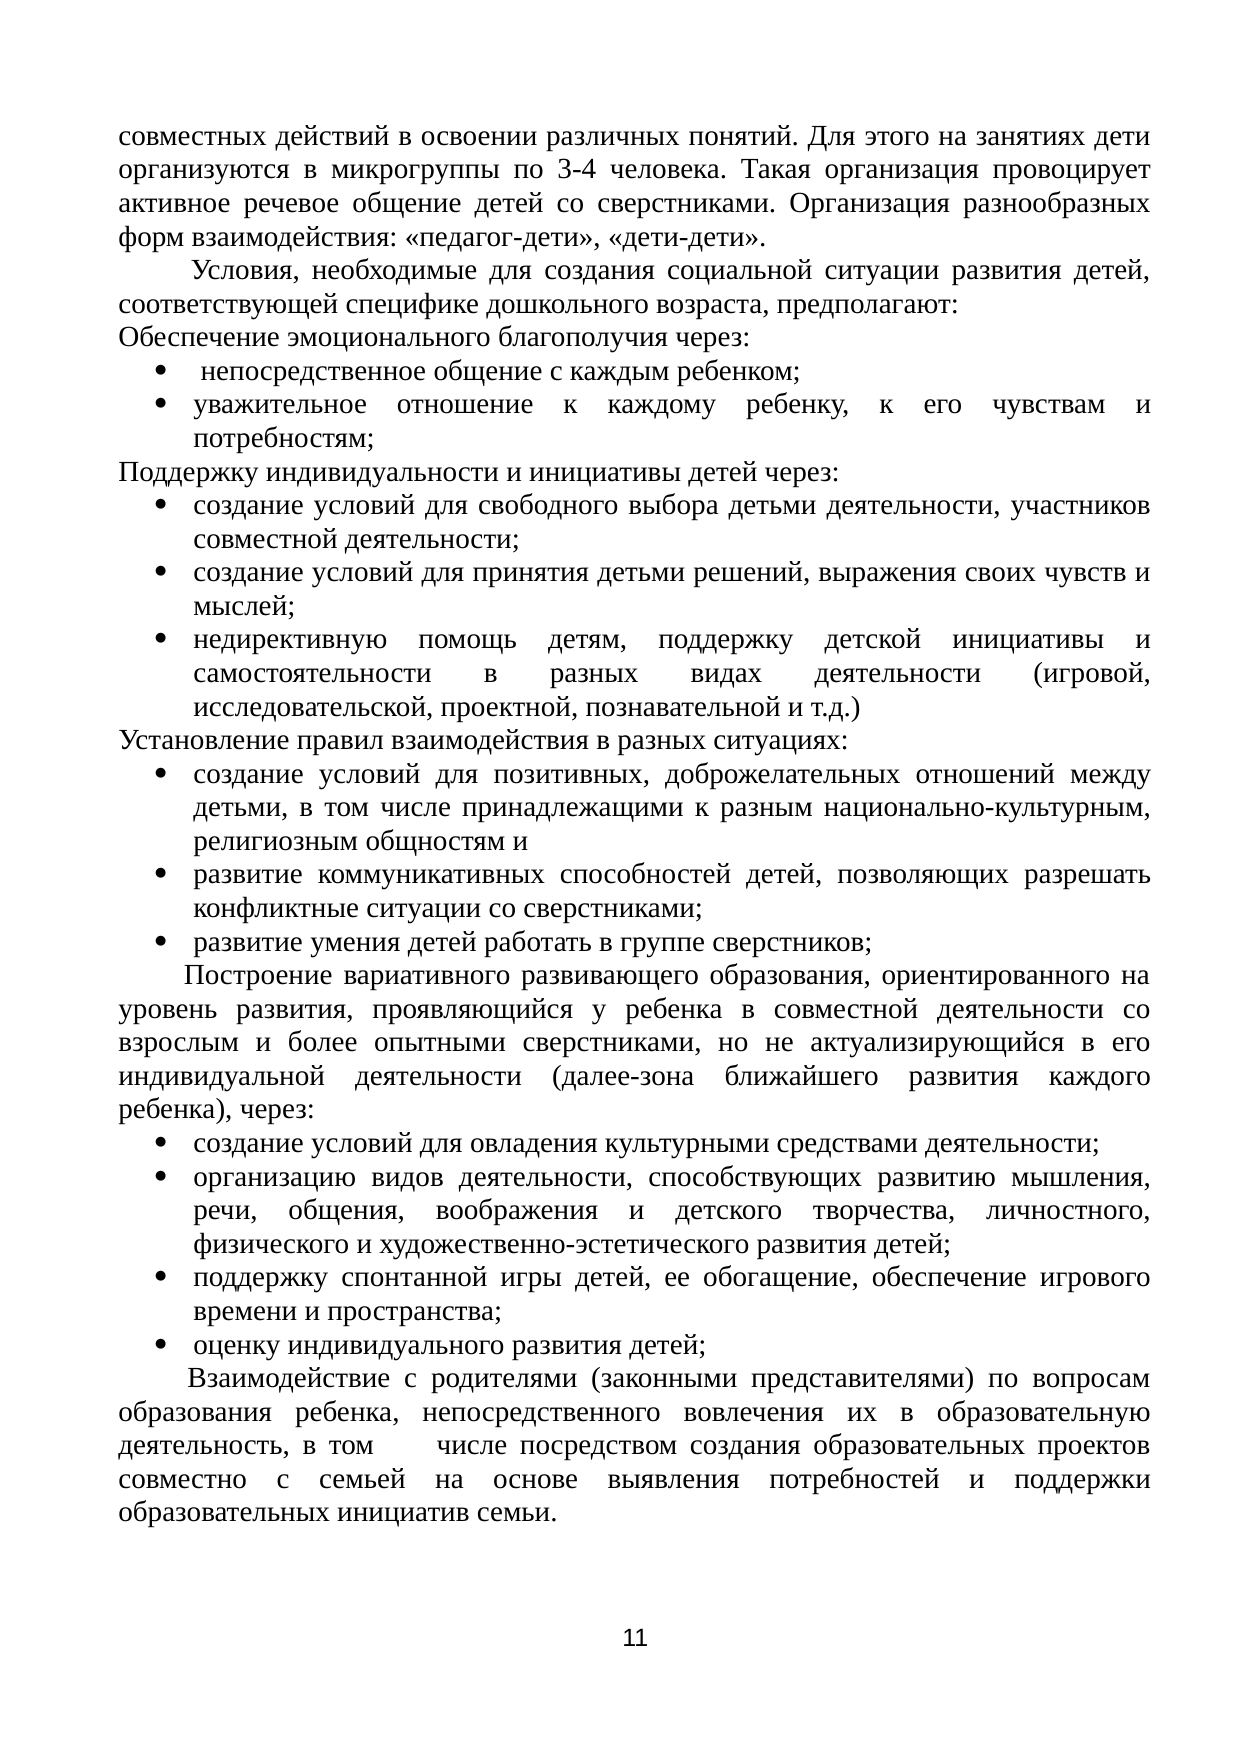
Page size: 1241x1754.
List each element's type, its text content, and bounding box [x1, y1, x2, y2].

list создание условий для принятия детьми решений, выражения своих чувств и мыслей; [156, 554, 1152, 622]
text Построение вариативного развивающего образования, ориентированного на уровень развития, проявляющийся у ребенка в совместной деятельности со взрослым и более опытными сверстниками, но не актуализирующийся в его индивидуальной деятельности (далее-зона ближайшего развития каждого ребенка), через: [118, 957, 1152, 1125]
list поддержку спонтанной игры детей, ее обогащение, обеспечение игрового времени и пространства; [156, 1259, 1152, 1327]
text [118, 118, 1152, 252]
list уважительное отношение к каждому ребенку, к его чувствам и потребностям; [156, 387, 1152, 454]
list создание условий для позитивных, доброжелательных отношений между детьми, в том числе принадлежащими к разным национально-культурным, религиозным общностям и [156, 756, 1152, 857]
text Условия, необходимые для создания социальной ситуации развития детей, соответствующей специфике дошкольного возраста, предполагают: [118, 252, 1152, 319]
list развитие умения детей работать в группе сверстников; [156, 924, 1152, 957]
list организацию видов деятельности, способствующих развитию мышления, речи, общения, воображения и детского творчества, личностного, физического и художественно-эстетического развития детей; [156, 1159, 1152, 1259]
text Поддержку индивидуальности и инициативы детей через: [118, 454, 1152, 487]
list оценку индивидуального развития детей; [156, 1327, 1152, 1360]
text Обеспечение эмоционального благополучия через: [118, 319, 1152, 353]
list развитие коммуникативных способностей детей, позволяющих разрешать конфликтные ситуации со сверстниками; [156, 857, 1152, 924]
text Взаимодействие с родителями (законными представителями) по вопросам образования ребенка, непосредственного вовлечения их в образовательную деятельность, в том числе посредством создания образовательных проектов совместно с семьей на основе выявления потребностей и поддержки образовательных инициатив семьи. [118, 1360, 1152, 1528]
list создание условий для свободного выбора детьми деятельности, участников совместной деятельности; [156, 487, 1152, 554]
list создание условий для овладения культурными средствами деятельности; [156, 1125, 1152, 1159]
list недирективную помощь детям, поддержку детской инициативы и самостоятельности в разных видах деятельности (игровой, исследовательской, проектной, познавательной и т.д.) [156, 622, 1152, 722]
text Установление правил взаимодействия в разных ситуациях: [118, 722, 1152, 756]
list непосредственное общение с каждым ребенком; [156, 353, 1152, 387]
